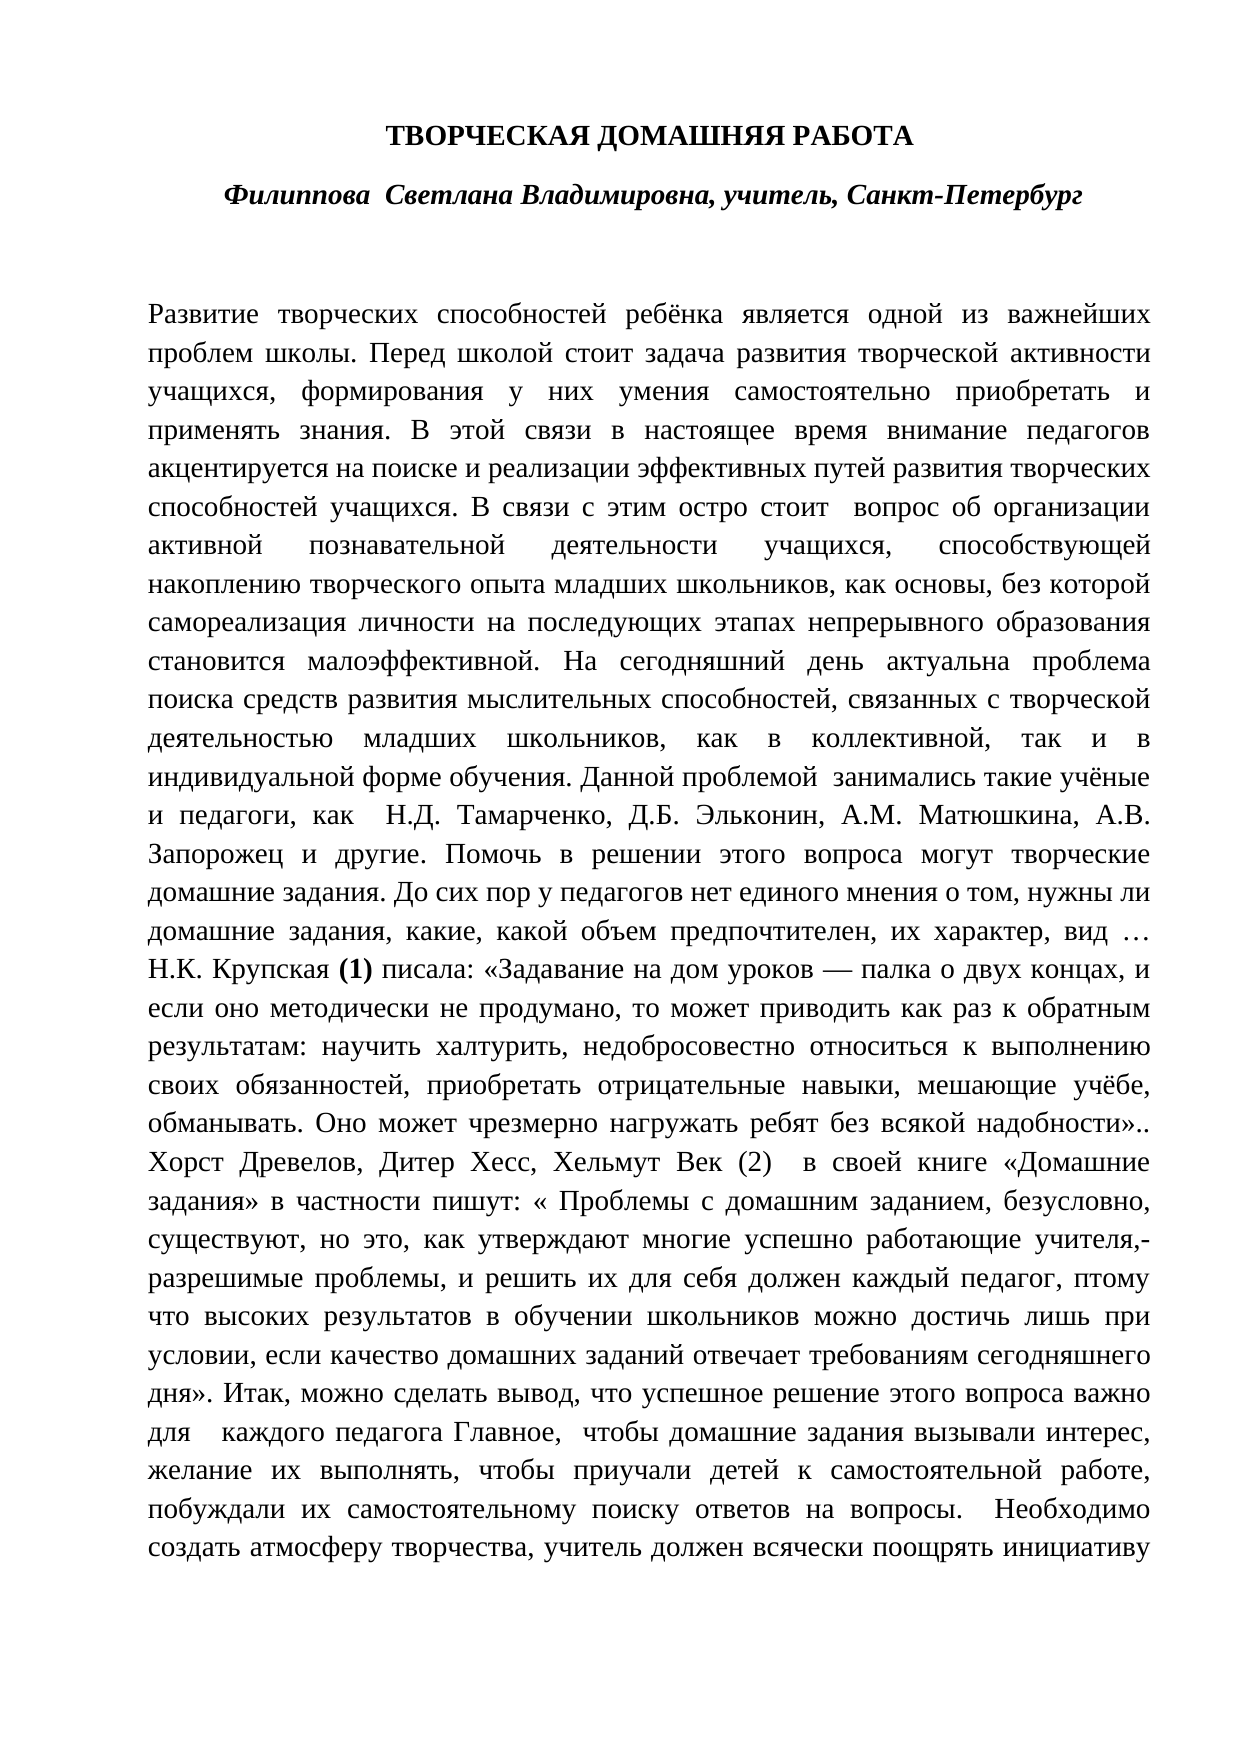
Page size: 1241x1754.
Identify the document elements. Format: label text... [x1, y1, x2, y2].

text Творческая домашняя работа [148, 118, 1152, 152]
text Филиппова Светлана Владимировна, учитель, Санкт-Петербург [148, 177, 1152, 211]
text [148, 296, 1152, 1563]
